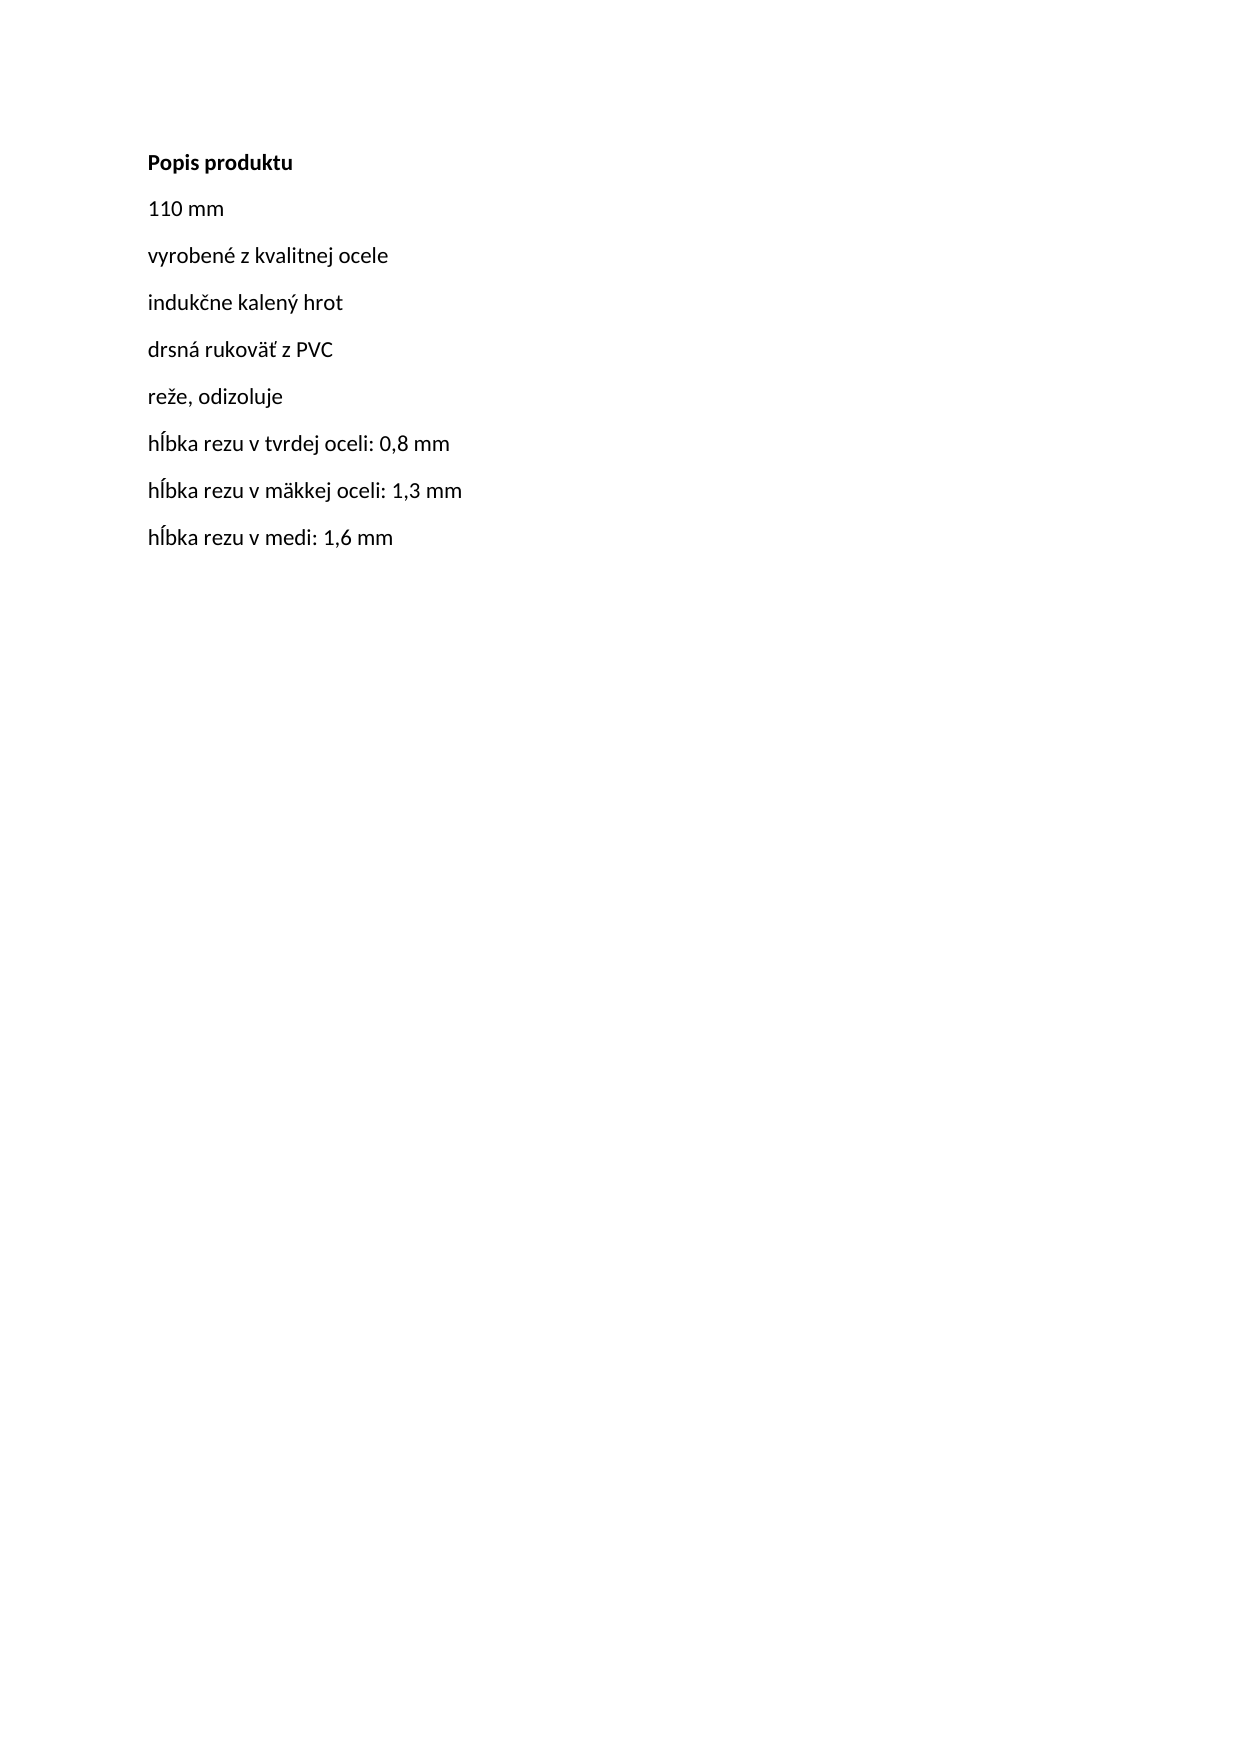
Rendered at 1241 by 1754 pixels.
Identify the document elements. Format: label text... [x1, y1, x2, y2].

text Popis produktu [148, 148, 1093, 176]
text vyrobené z kvalitnej ocele [148, 241, 1093, 269]
text hĺbka rezu v mäkkej oceli: 1,3 mm [148, 476, 1093, 504]
text hĺbka rezu v medi: 1,6 mm [148, 523, 1093, 551]
text hĺbka rezu v tvrdej oceli: 0,8 mm [148, 429, 1093, 457]
text 110 mm [148, 194, 1093, 222]
text reže, odizoluje [148, 382, 1093, 410]
text drsná rukoväť z PVC [148, 335, 1093, 363]
text indukčne kalený hrot [148, 288, 1093, 316]
